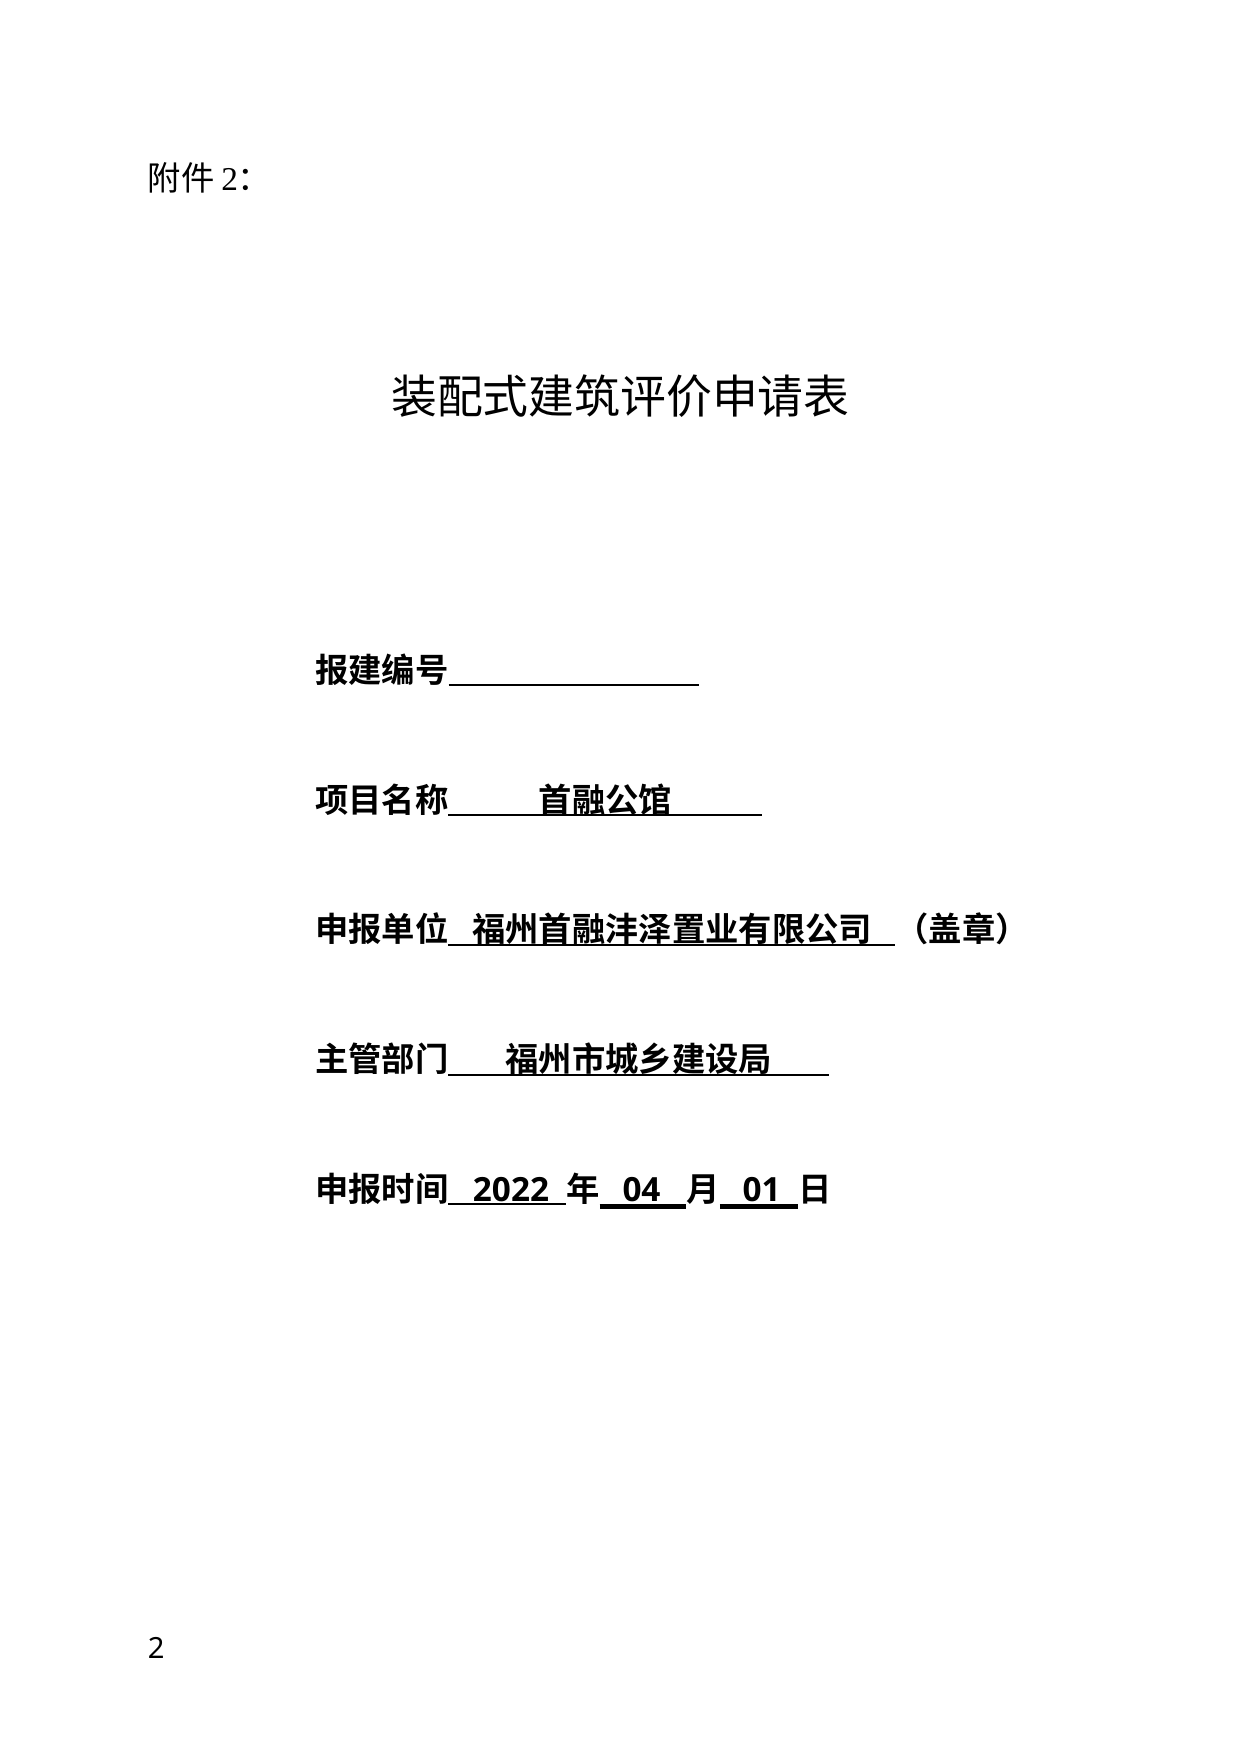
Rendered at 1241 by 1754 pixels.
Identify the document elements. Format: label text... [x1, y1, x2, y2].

text 装配式建筑评价申请表 [148, 368, 1092, 425]
text 申报单位 福州首融沣泽置业有限公司 （盖章） [148, 903, 1092, 951]
text 申报时间 2022 年 04 月 01 日 [148, 1163, 1092, 1211]
text 主管部门 福州市城乡建设局 [148, 1033, 1092, 1081]
text 项目名称 首融公馆 [148, 773, 1092, 822]
text 附件2： [148, 148, 1092, 200]
text 报建编号 [148, 643, 1092, 692]
